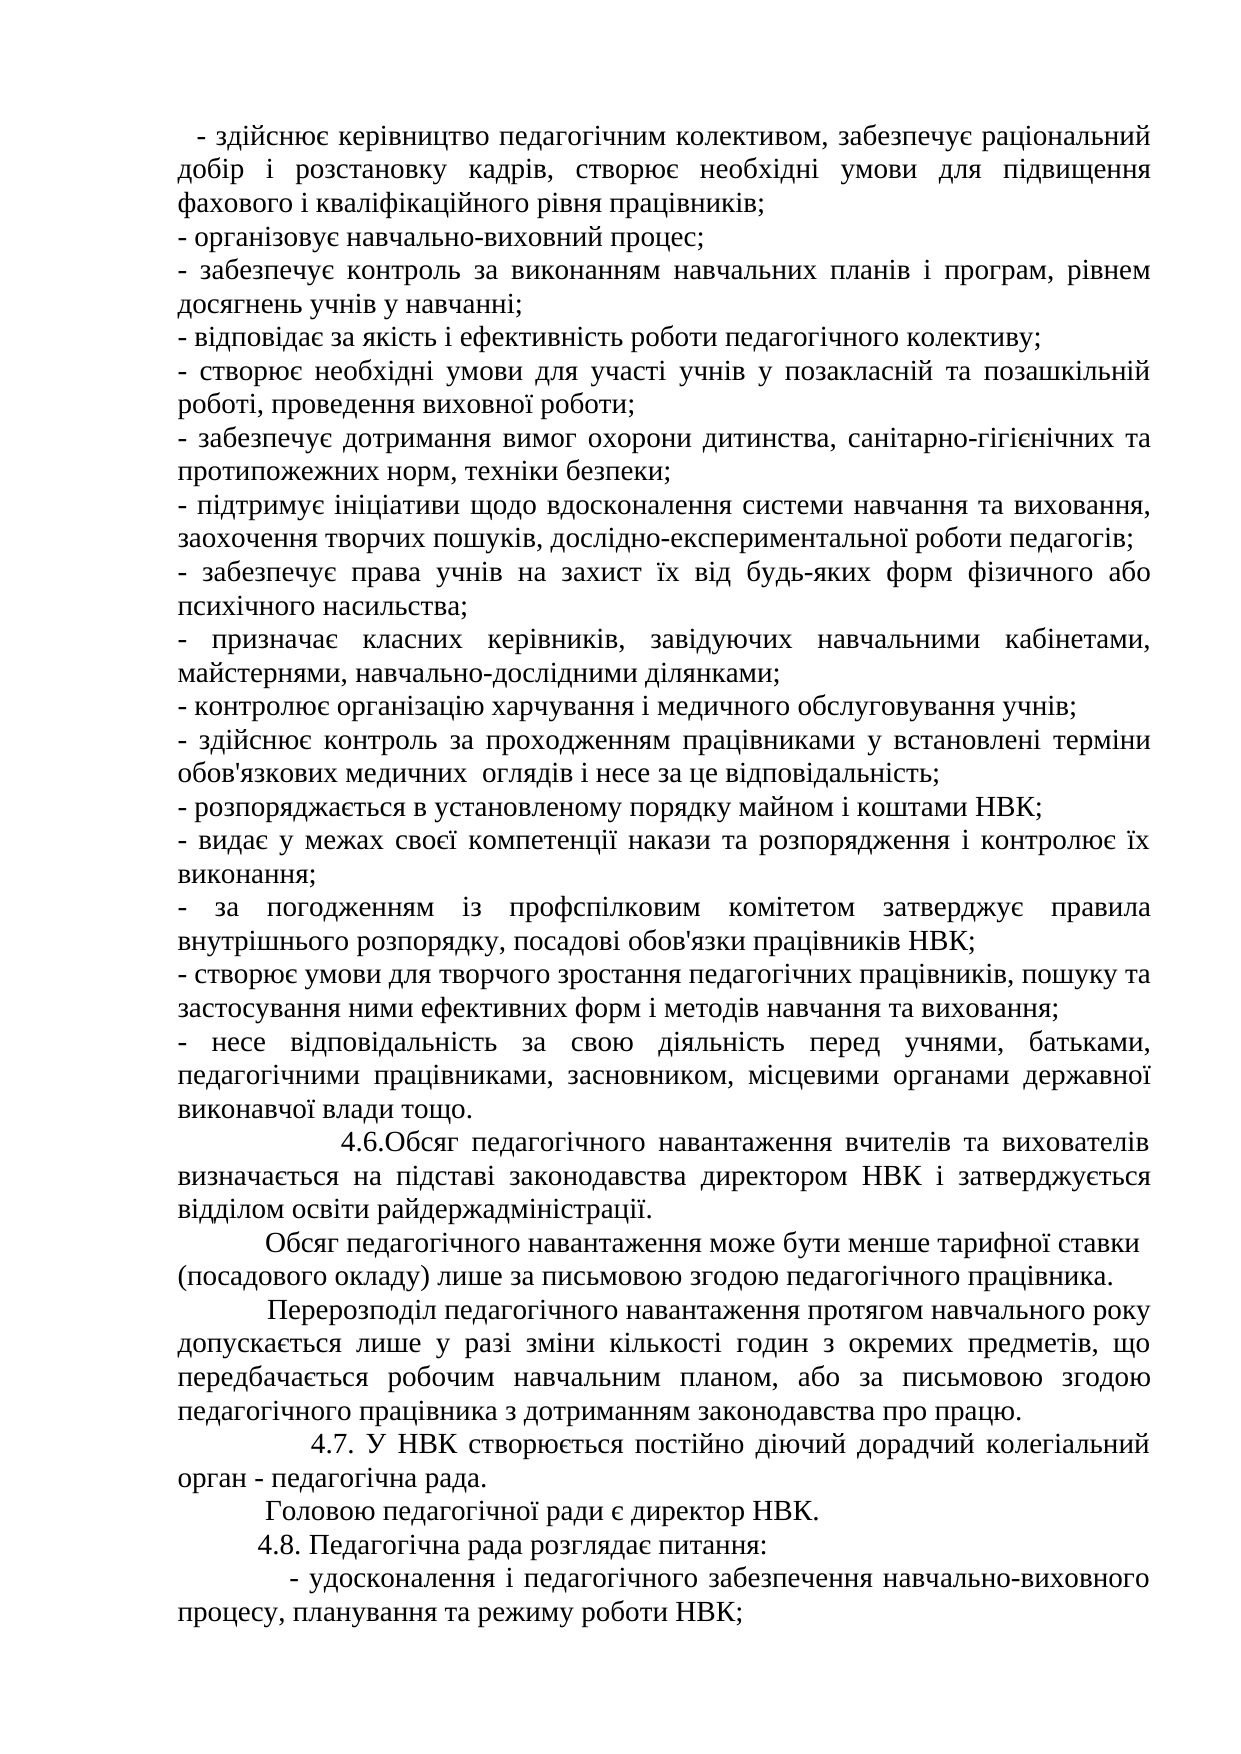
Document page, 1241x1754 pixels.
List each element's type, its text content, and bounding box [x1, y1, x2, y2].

text - здійснює керівництво педагогічним колективом, забезпечує раціональний добір і розстановку кадрів, створює необхідні умови для підвищення фахового і кваліфікаційного рівня працівників; [177, 118, 1152, 219]
text - відповідає за якість і ефективність роботи педагогічного колективу; [177, 319, 1152, 353]
text Перерозподіл педагогічного навантаження протягом навчального року допускається лише у разі зміни кількості годин з окремих предметів, що передбачається робочим навчальним планом, або за письмовою згодою педагогічного працівника з дотриманням законодавства про працю. [177, 1292, 1152, 1426]
text 4.7. У НВК створюється постійно діючий дорадчий колегіальний орган - педагогічна рада. [177, 1426, 1152, 1493]
text - створює необхідні умови для участі учнів у позакласній та позашкільній роботі, проведення виховної роботи; [177, 353, 1152, 420]
text - створює умови для творчого зростання педагогічних працівників, пошуку та застосування ними ефективних форм і методів навчання та виховання; [177, 957, 1152, 1024]
text - забезпечує дотримання вимог охорони дитинства, санітарно-гігієнічних та протипожежних норм, техніки безпеки; [177, 420, 1152, 487]
text - за погодженням із профспілковим комітетом затверджує правила внутрішнього розпорядку, посадові обов'язки працівників НВК; [177, 889, 1152, 957]
text - несе відповідальність за свою діяльність перед учнями, батьками, педагогічними працівниками, засновником, місцевими органами державної виконавчої влади тощо. [177, 1024, 1152, 1124]
text Обсяг педагогічного навантаження може бути менше тарифної ставки [177, 1225, 1152, 1258]
text (посадового окладу) лише за письмовою згодою педагогічного працівника. [177, 1258, 1152, 1292]
text - призначає класних керівників, завідуючих навчальними кабінетами, майстернями, навчально-дослідними ділянками; [177, 621, 1152, 688]
text - забезпечує контроль за виконанням навчальних планів і програм, рівнем досягнень учнів у навчанні; [177, 252, 1152, 319]
text - контролює організацію харчування і медичного обслуговування учнів; [177, 688, 1152, 722]
text - підтримує ініціативи щодо вдосконалення системи навчання та виховання, заохочення творчих пошуків, дослідно-експериментальної роботи педагогів; [177, 487, 1152, 554]
text - розпоряджається в установленому порядку майном і коштами НВК; [177, 789, 1152, 822]
text - організовує навчально-виховний процес; [177, 219, 1152, 252]
text 4.6.Обсяг педагогічного навантаження вчителів та вихователів визначається на підставі законодавства директором НВК і затверджується відділом освіти райдержадміністрації. [177, 1124, 1152, 1225]
text - видає у межах своєї компетенції накази та розпорядження і контролює їх виконання; [177, 822, 1152, 889]
text - удосконалення і педагогічного забезпечення навчально-виховного процесу, планування та режиму роботи НВК; [177, 1560, 1152, 1627]
text Головою педагогічної ради є директор НВК. [177, 1493, 1152, 1527]
text - здійснює контроль за проходженням працівниками у встановлені терміни обов'язкових медичних оглядів і несе за це відповідальність; [177, 722, 1152, 789]
text - забезпечує права учнів на захист їх від будь-яких форм фізичного або психічного насильства; [177, 554, 1152, 621]
text 4.8. Педагогічна рада розглядає питання: [177, 1527, 1152, 1560]
